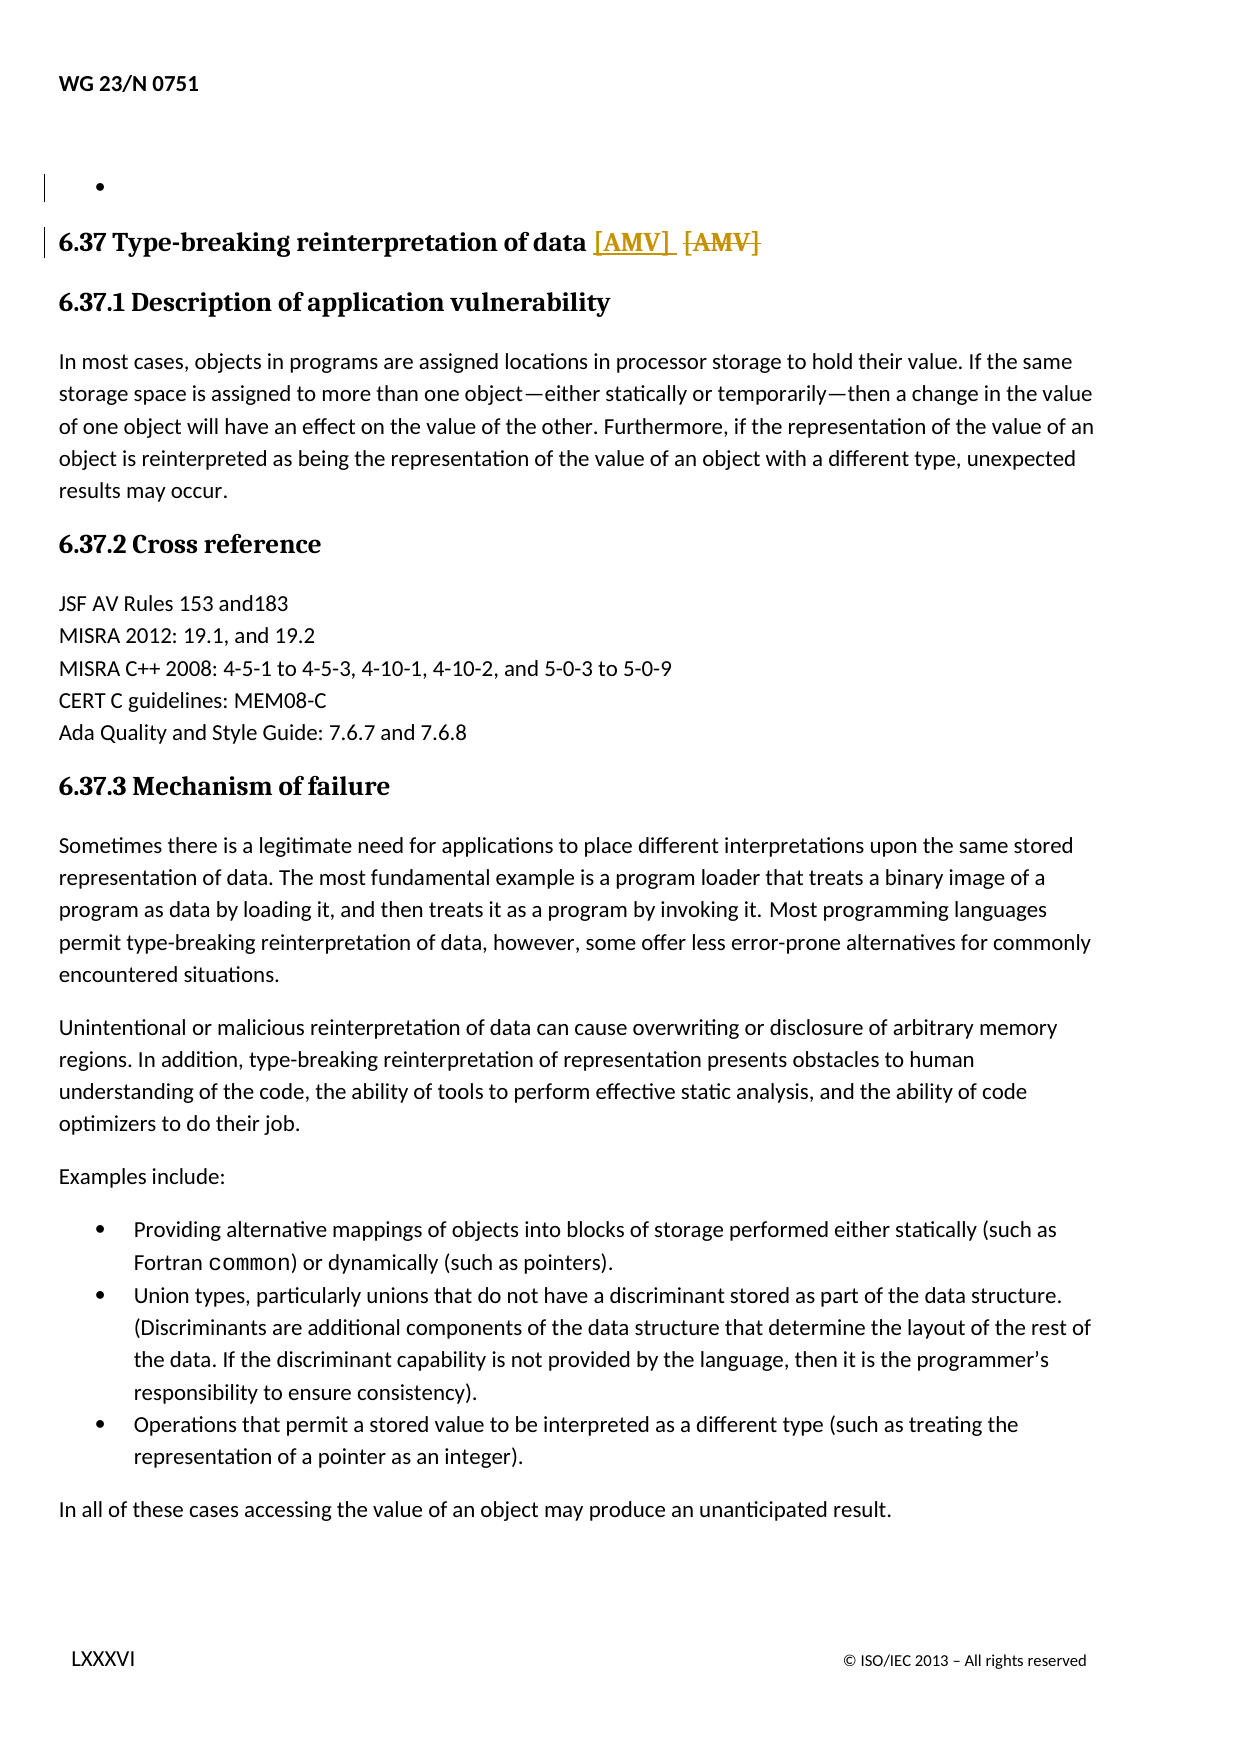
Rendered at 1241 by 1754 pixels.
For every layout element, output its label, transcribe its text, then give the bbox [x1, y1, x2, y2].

subtitle 6.37.1 Description of application vulnerability [58, 287, 1099, 318]
text Unintentional or malicious reinterpretation of data can cause overwriting or disclosure of arbitrary memory regions. In addition, type-breaking reinterpretation of representation presents obstacles to human understanding of the code, the ability of tools to perform effective static analysis, and the ability of code optimizers to do their job. [58, 1013, 1099, 1137]
text MISRA C++ 2008: 4-5-1 to 4-5-3, 4-10-1, 4-10-2, and 5-0-3 to 5-0-9 [58, 654, 1099, 682]
text JSF AV Rules 153 and183 [58, 589, 1099, 617]
text Ada Quality and Style Guide: 7.6.7 and 7.6.8 [58, 718, 1099, 746]
subtitle 6.37.2 Cross reference [58, 529, 1099, 560]
list Union types, particularly unions that do not have a discriminant stored as part of the data structure. (Discriminants are additional components of the data structure that determine the layout of the rest of the data. If the discriminant capability is not provided by the language, then it is the programmer’s responsibility to ensure consistency). [96, 1281, 1099, 1406]
text In all of these cases accessing the value of an object may produce an unanticipated result. [58, 1495, 1099, 1523]
text In most cases, objects in programs are assigned locations in processor storage to hold their value. If the same storage space is assigned to more than one object—either statically or temporarily—then a change in the value of one object will have an effect on the value of the other. Furthermore, if the representation of the value of an object is reinterpreted as being the representation of the value of an object with a different type, unexpected results may occur. [58, 347, 1099, 504]
text Examples include: [58, 1162, 1099, 1191]
text Sometimes there is a legitimate need for applications to place different interpretations upon the same stored representation of data. The most fundamental example is a program loader that treats a binary image of a program as data by loading it, and then treats it as a program by invoking it. Most programming languages permit type-breaking reinterpretation of data, however, some offer less error-prone alternatives for commonly encountered situations. [58, 831, 1099, 988]
list Providing alternative mappings of objects into blocks of storage performed either statically (such as Fortran common) or dynamically (such as pointers). [96, 1216, 1099, 1277]
text MISRA 2012: 19.1, and 19.2 [58, 621, 1099, 649]
subtitle 6.37.3 Mechanism of failure [58, 771, 1099, 802]
list Operations that permit a stored value to be interpreted as a different type (such as treating the representation of a pointer as an integer). [96, 1410, 1099, 1470]
text CERT C guidelines: MEM08-C [58, 686, 1099, 714]
subtitle 6.37 Type-breaking reinterpretation of data [58, 227, 1099, 258]
